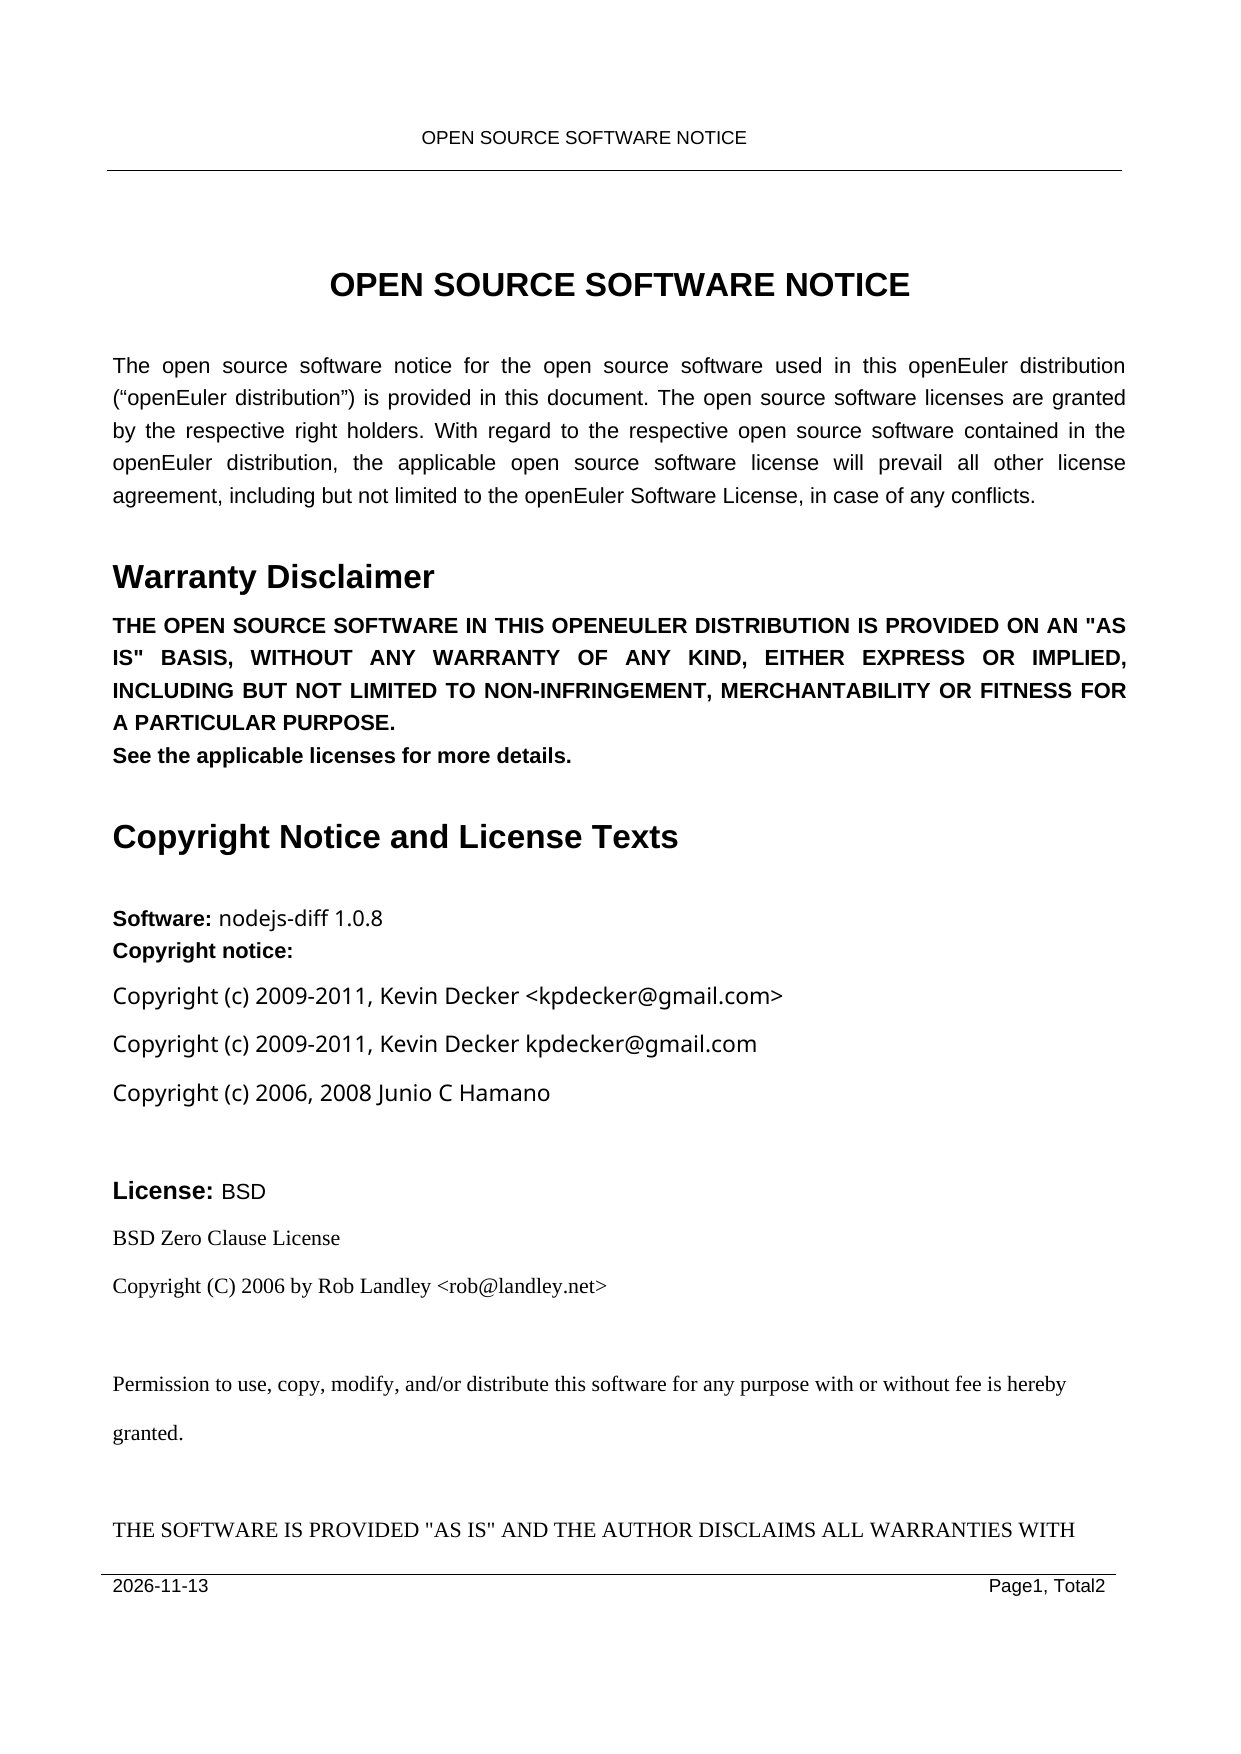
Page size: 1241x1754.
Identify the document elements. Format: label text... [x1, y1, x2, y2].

text OPEN SOURCE SOFTWARE NOTICE [112, 251, 1128, 316]
text License: BSD [112, 1174, 1128, 1207]
text THE OPEN SOURCE SOFTWARE IN THIS OPENEULER DISTRIBUTION IS PROVIDED ON AN "AS IS" BASIS, WITHOUT ANY WARRANTY OF ANY KIND, EITHER EXPRESS OR IMPLIED, INCLUDING BUT NOT LIMITED TO NON-INFRINGEMENT, MERCHANTABILITY OR FITNESS FOR A PARTICULAR PURPOSE. See the applicable licenses for more details. [112, 609, 1128, 771]
text Software: nodejs-diff 1.0.8 [112, 901, 1128, 934]
text Copyright notice: [112, 934, 1128, 966]
text Copyright (c) 2009-2011, Kevin Decker <kpdecker@gmail.com> Copyright (c) 2009-2011, Kevin Decker kpdecker@gmail.com Copyright (c) 2006, 2008 Junio C Hamano [112, 979, 1128, 1158]
text Copyright Notice and License Texts [112, 804, 1128, 869]
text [112, 1221, 1128, 1546]
text Warranty Disclaimer [112, 544, 1128, 609]
text The open source software notice for the open source software used in this openEuler distribution (“openEuler distribution”) is provided in this document. The open source software licenses are granted by the respective right holders. With regard to the respective open source software contained in the openEuler distribution, the applicable open source software license will prevail all other license agreement, including but not limited to the openEuler Software License, in case of any conflicts. [112, 349, 1128, 511]
